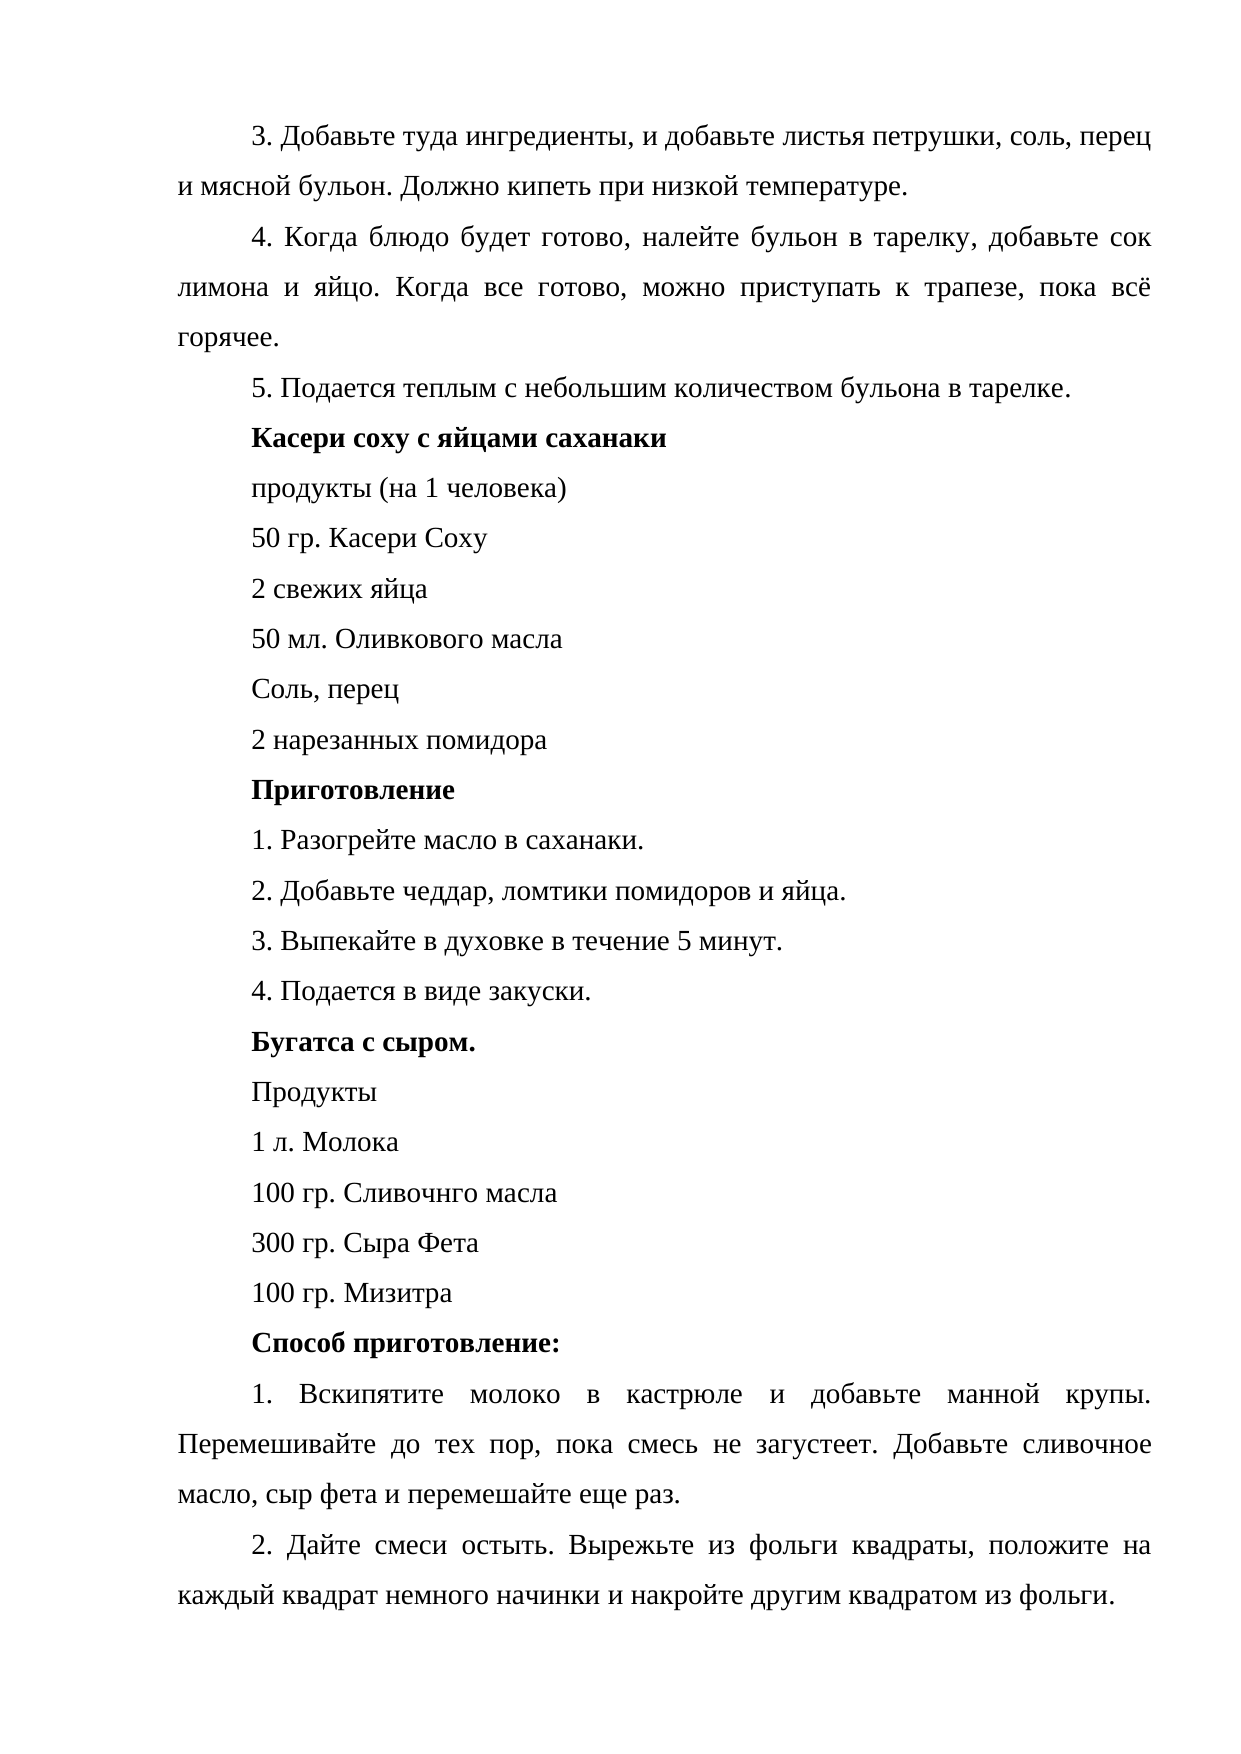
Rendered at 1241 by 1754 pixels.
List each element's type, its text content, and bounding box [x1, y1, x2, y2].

text Касери соху с яйцами саханаки [177, 420, 1152, 453]
list 100 гр. Мизитра [177, 1275, 1152, 1309]
text 1. Разогрейте масло в саханаки. [177, 822, 1152, 856]
list 1 л. Молока [177, 1124, 1152, 1158]
list Бугатса с сыром. [177, 1024, 1152, 1057]
list 3. Добавьте туда ингредиенты, и добавьте листья петрушки, соль, перец и мясной бульон. Должно кипеть при низкой температуре. [177, 118, 1152, 202]
text 2 нарезанных помидора [177, 722, 1152, 755]
list 1. Вскипятите молоко в кастрюле и добавьте манной крупы. Перемешивайте до тех пор, пока смесь не загустеет. Добавьте сливочное масло, сыр фета и перемешайте еще раз. [177, 1376, 1152, 1510]
list 5. Подается теплым с небольшим количеством бульона в тарелке. [177, 370, 1152, 403]
text продукты (на 1 человека) [177, 470, 1152, 504]
text Приготовление [177, 772, 1152, 806]
list Продукты [177, 1074, 1152, 1108]
list 300 гр. Сыра Фета [177, 1225, 1152, 1258]
text 4. Подается в виде закуски. [177, 973, 1152, 1007]
text 2 свежих яйца [177, 571, 1152, 604]
list 4. Когда блюдо будет готово, налейте бульон в тарелку, добавьте сок лимона и яйцо. Когда все готово, можно приступать к трапезе, пока всё горячее. [177, 219, 1152, 353]
list Способ приготовление: [177, 1326, 1152, 1359]
text 50 гр. Касери Соху [177, 521, 1152, 554]
text 50 мл. Оливкового масла [177, 621, 1152, 655]
list 2. Дайте смеси остыть. Вырежьте из фольги квадраты, положите на каждый квадрат немного начинки и накройте другим квадратом из фольги. [177, 1527, 1152, 1611]
text Соль, перец [177, 672, 1152, 705]
text 3. Выпекайте в духовке в течение 5 минут. [177, 923, 1152, 957]
list 100 гр. Сливочнго масла [177, 1175, 1152, 1208]
text 2. Добавьте чеддар, ломтики помидоров и яйца. [177, 873, 1152, 906]
